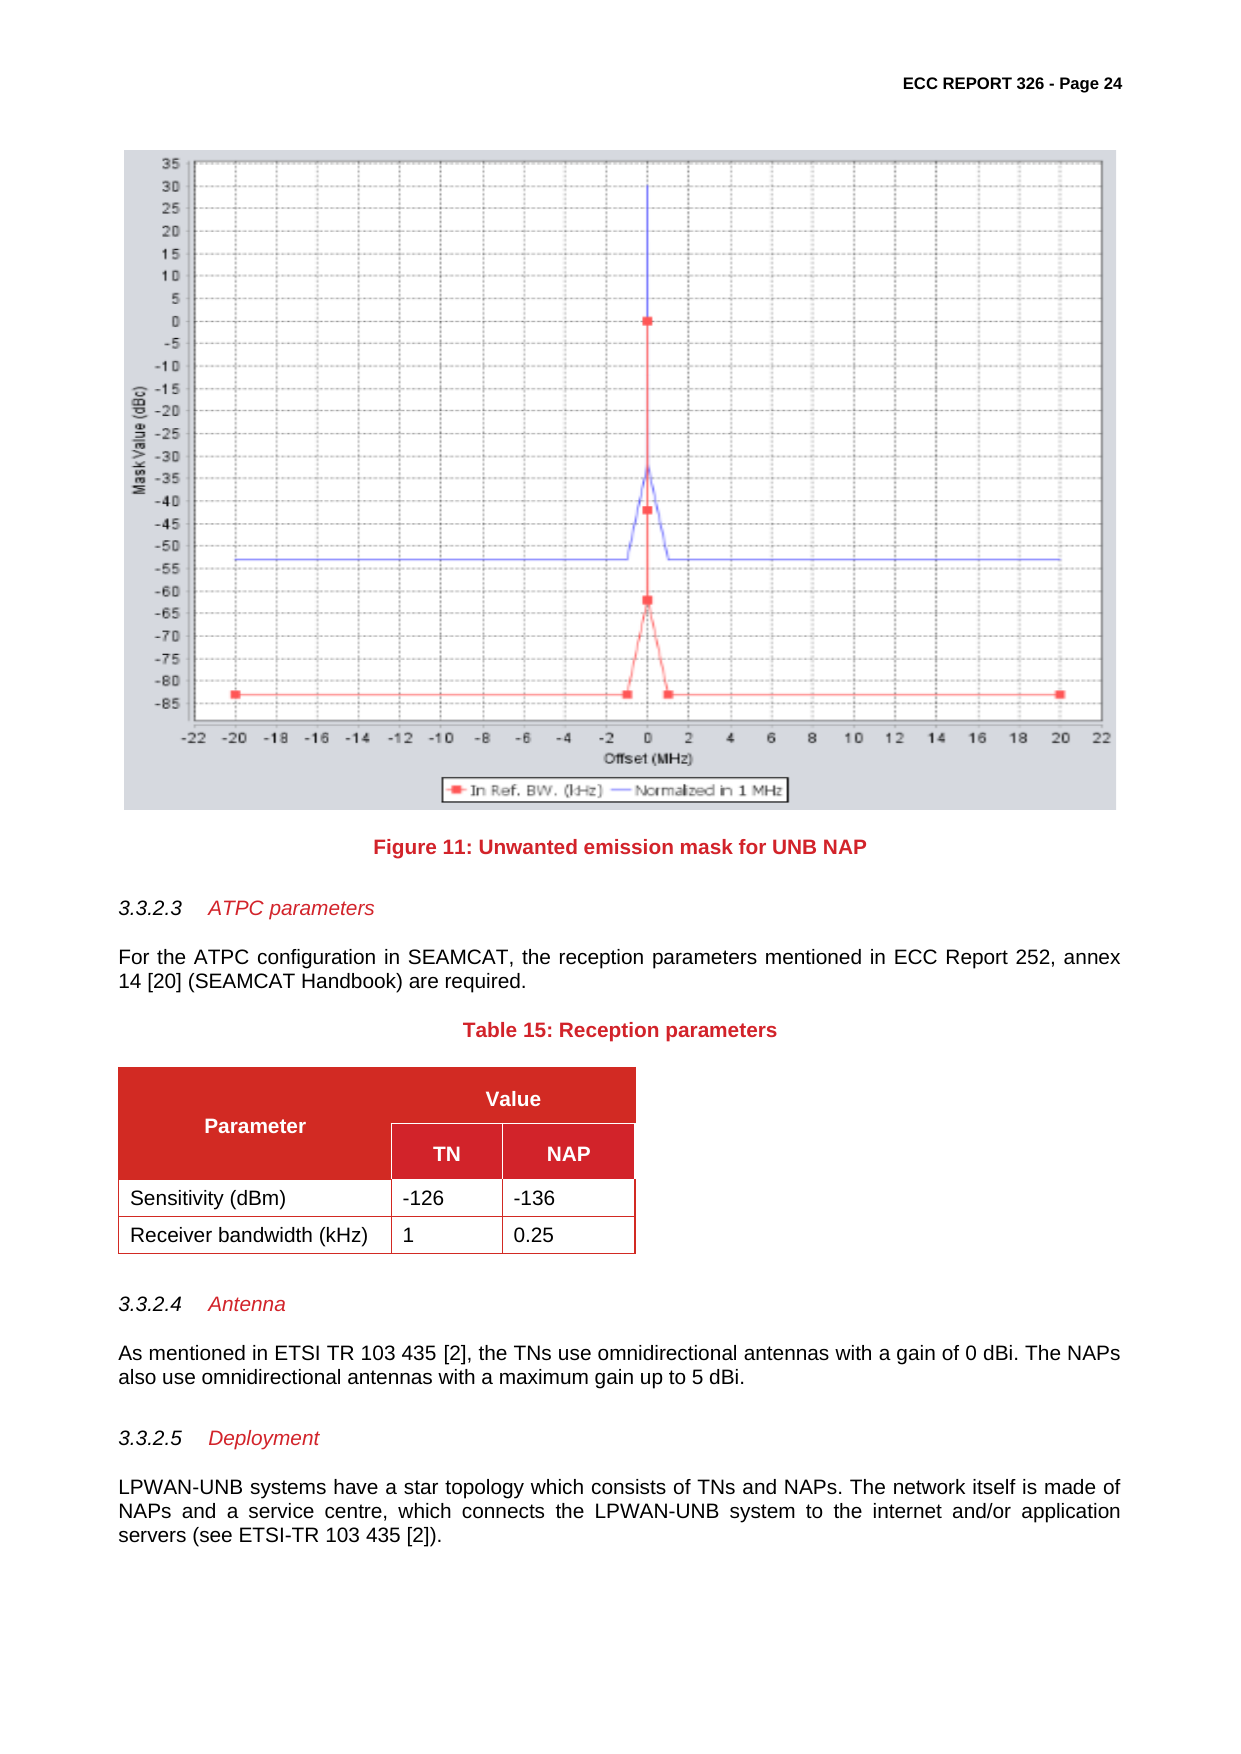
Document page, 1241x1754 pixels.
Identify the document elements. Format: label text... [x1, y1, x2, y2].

table_cell Sensitivity (dBm) [119, 1180, 391, 1216]
subtitle ATPC parameters [118, 896, 1122, 920]
text LPWAN-UNB systems have a star topology which consists of TNs and NAPs. The network itself is made of NAPs and a service centre, which connects the LPWAN-UNB system to the internet and/or application servers (see ETSI-TR 103 435 [2]). [118, 1475, 1122, 1547]
text Table 15: Reception parameters [118, 1018, 1122, 1042]
table_cell 0.25 [503, 1217, 634, 1253]
table_cell NAP [503, 1124, 634, 1179]
table_header Parameter [119, 1068, 391, 1179]
text Figure 11: Unwanted emission mask for UNB NAP [118, 834, 1122, 858]
table_cell TN [392, 1124, 502, 1179]
subtitle Deployment [118, 1426, 1122, 1450]
text As mentioned in ETSI TR 103 435 [2], the TNs use omnidirectional antennas with a gain of 0 dBi. The NAPs also use omnidirectional antennas with a maximum gain up to 5 dBi. [118, 1341, 1122, 1388]
table_cell 1 [392, 1217, 502, 1253]
table_cell Receiver bandwidth (kHz) [119, 1217, 391, 1253]
text For the ATPC configuration in SEAMCAT, the reception parameters mentioned in ECC Report 252, annex 14 [21] (SEAMCAT Handbook) are required. [118, 945, 1122, 993]
subtitle Antenna [118, 1292, 1122, 1316]
table_cell -136 [503, 1180, 634, 1216]
table_header Value [392, 1068, 634, 1123]
picture [124, 150, 1117, 810]
table_cell -126 [392, 1180, 502, 1216]
